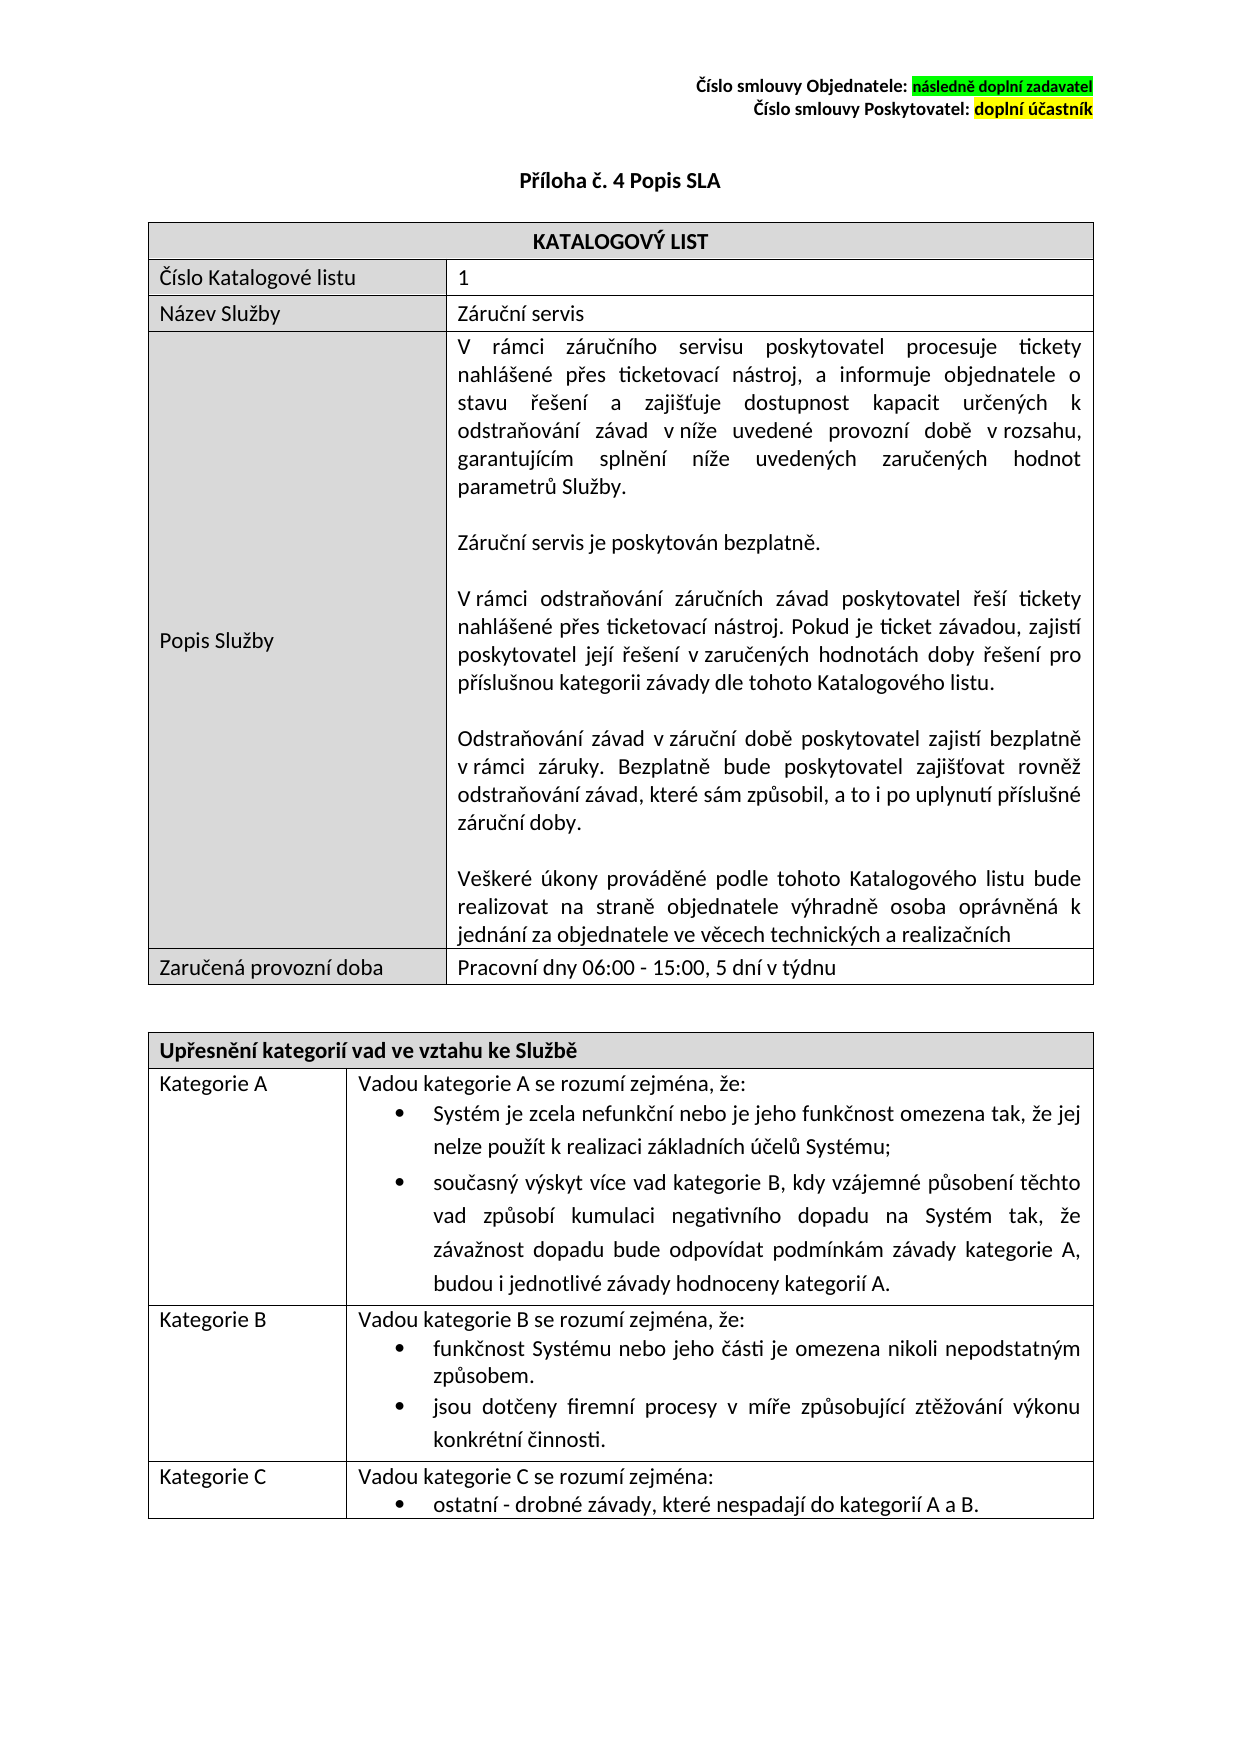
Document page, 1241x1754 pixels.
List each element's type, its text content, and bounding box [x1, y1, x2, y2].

table_cell Pracovní dny 06:00 - 15:00, 5 dní v týdnu [447, 949, 1093, 984]
table_cell Vadou kategorie B se rozumí zejména, že: funkčnost Systému nebo jeho části je omezena nikoli nepodstatným způsobem. jsou dotčeny firemní procesy v míře způsobující ztěžování výkonu konkrétní činnosti. [347, 1306, 1093, 1461]
table_cell V rámci záručního servisu poskytovatel procesuje tickety nahlášené přes ticketovací nástroj, a informuje objednatele o stavu řešení a zajišťuje dostupnost kapacit určených k odstraňování závad v níže uvedené provozní době v rozsahu, garantujícím splnění níže uvedených zaručených hodnot parametrů Služby. Záruční servis je poskytován bezplatně. V rámci odstraňování záručních závad poskytovatel řeší tickety nahlášené přes ticketovací nástroj. Pokud je ticket závadou, zajistí poskytovatel její řešení v zaručených hodnotách doby řešení pro příslušnou kategorii závady dle tohoto Katalogového listu. Odstraňování závad v záruční době poskytovatel zajistí bezplatně v rámci záruky. Bezplatně bude poskytovatel zajišťovat rovněž odstraňování závad, které sám způsobil, a to i po uplynutí příslušné záruční doby. Veškeré úkony prováděné podle tohoto Katalogového listu bude realizovat na straně objednatele výhradně osoba oprávněná k jednání za objednatele ve věcech technických a realizačních [447, 332, 1093, 948]
table_cell Číslo Katalogové listu [149, 260, 446, 294]
table_header KATALOGOVÝ LIST [149, 223, 1093, 258]
table_cell Kategorie B [149, 1306, 346, 1461]
text Příloha č. 4 Popis SLA [148, 166, 1093, 194]
table_cell Kategorie C [149, 1462, 346, 1518]
table_header Upřesnění kategorií vad ve vztahu ke Službě [149, 1033, 1093, 1068]
table_cell Popis Služby [149, 332, 446, 948]
table_cell Kategorie A [149, 1069, 346, 1304]
table_cell Zaručená provozní doba [149, 949, 446, 984]
table_cell Název Služby [149, 296, 446, 331]
table_cell Záruční servis [447, 296, 1093, 331]
table_cell Vadou kategorie C se rozumí zejména: ostatní - drobné závady, které nespadají do kategorií A a B. [347, 1462, 1093, 1518]
table_cell 1 [447, 260, 1093, 294]
table_cell Vadou kategorie A se rozumí zejména, že: Systém je zcela nefunkční nebo je jeho funkčnost omezena tak, že jej nelze použít k realizaci základních účelů Systému; současný výskyt více vad kategorie B, kdy vzájemné působení těchto vad způsobí kumulaci negativního dopadu na Systém tak, že závažnost dopadu bude odpovídat podmínkám závady kategorie A, budou i jednotlivé závady hodnoceny kategorií A. [347, 1069, 1093, 1304]
